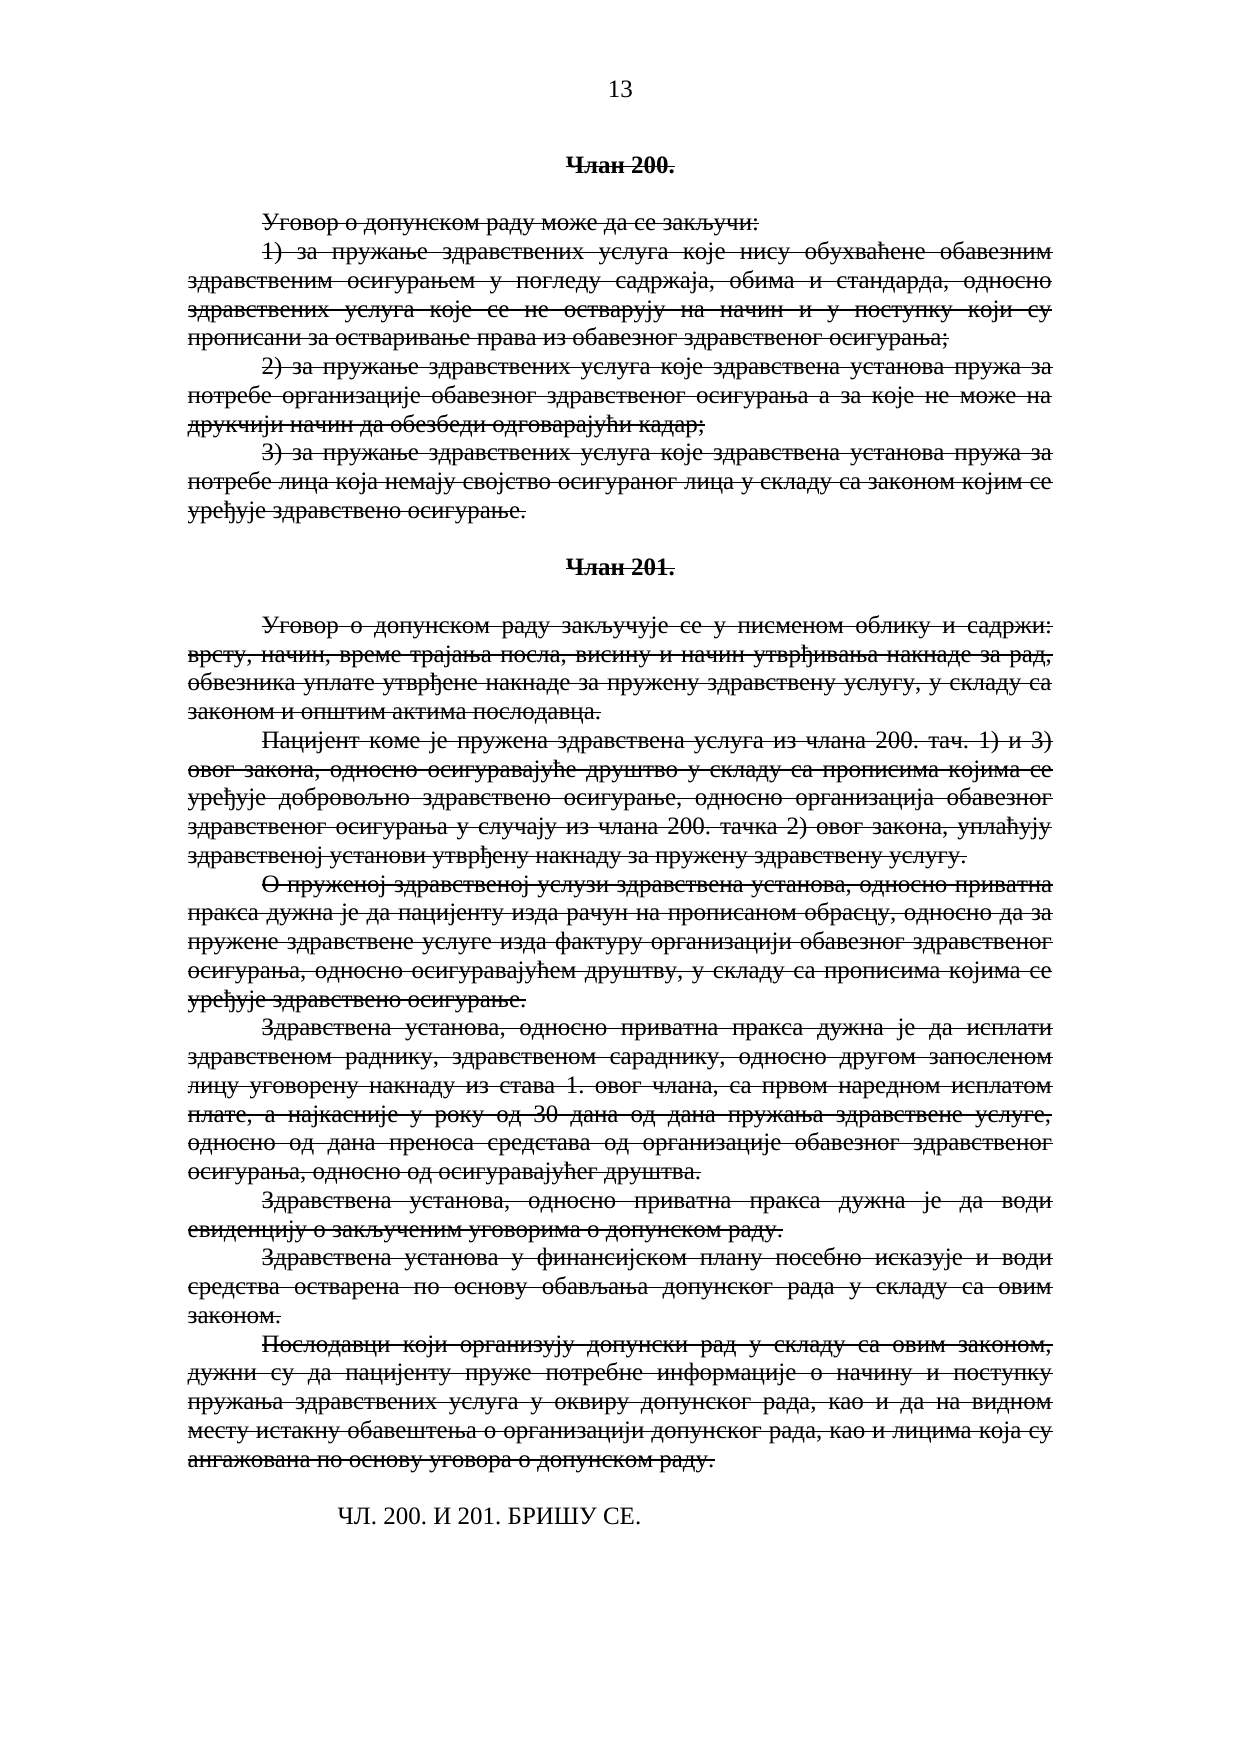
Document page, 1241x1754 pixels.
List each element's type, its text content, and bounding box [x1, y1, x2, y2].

text 2) за пружање здравствених услуга које здравствена установа пружа за потребе организације обавезног здравственог осигурања а за које не може на друкчији начин да обезбеди одговарајући кадар; [187, 351, 1053, 437]
text Здравствена установа, односно приватна пракса дужна је да исплати здравственом раднику, здравственом сараднику, односно другом запосленом лицу уговорену накнаду из става 1. овог члана, са првом наредном исплатом плате, а најкасније у року од 30 дана од дана пружања здравствене услуге, односно од дана преноса средстава од организације обавезног здравственог осигурања, односно од осигуравајућег друштва. [187, 1144, 1053, 1185]
text Послодавци који организују допунски рад у складу са овим законом, дужни су да пацијенту пруже потребне информације о начину и поступку пружања здравствених услуга у оквиру допунског рада, као и да на видном месту истакну обавештења о организацији допунског рада, као и лицима која су ангажована по основу уговора о допунском раду. [187, 1432, 1053, 1472]
text О пруженој здравственој услузи здравствена установа, односно приватна пракса дужна је да пацијенту изда рачун на прописаном обрасцу, односно да за пружене здравствене услуге изда фактуру организацији обавезног здравственог осигурања, односно осигуравајућем друштву, у складу са прописима којима се уређује здравствено осигурање. [187, 914, 1053, 942]
text Члан 200. [187, 150, 1053, 179]
text О пруженој здравственој услузи здравствена установа, односно приватна пракса дужна је да пацијенту изда рачун на прописаном обрасцу, односно да за пружене здравствене услуге изда фактуру организацији обавезног здравственог осигурања, односно осигуравајућем друштву, у складу са прописима којима се уређује здравствено осигурање. [187, 869, 1053, 913]
text Пацијент коме је пружена здравствена услуга из члана 200. тач. 1) и 3) овог закона, односно осигуравајуће друштво у складу са прописима којима се уређује добровољно здравствено осигурање, односно организација обавезног здравственог осигурања у случају из члана 200. тачка 2) овог закона, уплаћују здравственој установи утврђену накнаду за пружену здравствену услугу. [187, 770, 1053, 798]
text Члан 201. [187, 552, 1053, 581]
text 3) за пружање здравствених услуга које здравствена установа пружа за потребе лица која немају својство осигураног лица у складу са законом којим се уређује здравствено осигурање. [187, 483, 1053, 524]
text 3) за пружање здравствених услуга које здравствена установа пружа за потребе лица која немају својство осигураног лица у складу са законом којим се уређује здравствено осигурање. [187, 437, 1053, 482]
text Здравствена установа, односно приватна пракса дужна је да води евиденцију о закљученим уговорима о допунском раду. [187, 1185, 1053, 1242]
text Уговор о допунском раду закључује се у писменом облику и садржи: врсту, начин, време трајања посла, висину и начин утврђивања накнаде за рад, обвезника уплате утврђене накнаде за пружену здравствену услугу, у складу са законом и општим актима послодавца. [187, 656, 1053, 725]
text Здравствена установа, односно приватна пракса дужна је да исплати здравственом раднику, здравственом сараднику, односно другом запосленом лицу уговорену накнаду из става 1. овог члана, са првом наредном исплатом плате, а најкасније у року од 30 дана од дана пружања здравствене услуге, односно од дана преноса средстава од организације обавезног здравственог осигурања, односно од осигуравајућег друштва. [187, 1087, 1053, 1143]
text Послодавци који организују допунски рад у складу са овим законом, дужни су да пацијенту пруже потребне информације о начину и поступку пружања здравствених услуга у оквиру допунског рада, као и да на видном месту истакну обавештења о организацији допунског рада, као и лицима која су ангажована по основу уговора о допунском раду. [187, 1374, 1053, 1402]
text Пацијент коме је пружена здравствена услуга из члана 200. тач. 1) и 3) овог закона, односно осигуравајуће друштво у складу са прописима којима се уређује добровољно здравствено осигурање, односно организација обавезног здравственог осигурања у случају из члана 200. тачка 2) овог закона, уплаћују здравственој установи утврђену накнаду за пружену здравствену услугу. [187, 725, 1053, 769]
text Здравствена установа, односно приватна пракса дужна је да исплати здравственом раднику, здравственом сараднику, односно другом запосленом лицу уговорену накнаду из става 1. овог члана, са првом наредном исплатом плате, а најкасније у року од 30 дана од дана пружања здравствене услуге, односно од дана преноса средстава од организације обавезног здравственог осигурања, односно од осигуравајућег друштва. [187, 1058, 1053, 1086]
text 1) за пружање здравствених услуга које нису обухваћене обавезним здравственим осигурањем у погледу садржаја, обима и стандарда, односно здравствених услуга које се не остварују на начин и у поступку који су прописани за остваривање права из обавезног здравственог осигурања; [187, 236, 1053, 351]
text Здравствена установа, односно приватна пракса дужна је да исплати здравственом раднику, здравственом сараднику, односно другом запосленом лицу уговорену накнаду из става 1. овог члана, са првом наредном исплатом плате, а најкасније у року од 30 дана од дана пружања здравствене услуге, односно од дана преноса средстава од организације обавезног здравственог осигурања, односно од осигуравајућег друштва. [187, 1012, 1053, 1057]
text Послодавци који организују допунски рад у складу са овим законом, дужни су да пацијенту пруже потребне информације о начину и поступку пружања здравствених услуга у оквиру допунског рада, као и да на видном месту истакну обавештења о организацији допунског рада, као и лицима која су ангажована по основу уговора о допунском раду. [187, 1329, 1053, 1373]
text Здравствена установа у финансијском плану посебно исказује и води средства остварена по основу обављања допунског рада у складу са овим законом. [187, 1242, 1053, 1287]
text ЧЛ. 200. И 201. БРИШУ СЕ. [187, 1501, 1053, 1530]
text Уговор о допунском раду може да се закључи: [187, 207, 1053, 236]
text Уговор о допунском раду закључује се у писменом облику и садржи: врсту, начин, време трајања посла, висину и начин утврђивања накнаде за рад, обвезника уплате утврђене накнаде за пружену здравствену услугу, у складу са законом и општим актима послодавца. [187, 610, 1053, 654]
text Здравствена установа у финансијском плану посебно исказује и води средства остварена по основу обављања допунског рада у складу са овим законом. [187, 1288, 1053, 1329]
text Пацијент коме је пружена здравствена услуга из члана 200. тач. 1) и 3) овог закона, односно осигуравајуће друштво у складу са прописима којима се уређује добровољно здравствено осигурање, односно организација обавезног здравственог осигурања у случају из члана 200. тачка 2) овог закона, уплаћују здравственој установи утврђену накнаду за пружену здравствену услугу. [187, 799, 1053, 869]
text Послодавци који организују допунски рад у складу са овим законом, дужни су да пацијенту пруже потребне информације о начину и поступку пружања здравствених услуга у оквиру допунског рада, као и да на видном месту истакну обавештења о организацији допунског рада, као и лицима која су ангажована по основу уговора о допунском раду. [187, 1403, 1053, 1431]
text О пруженој здравственој услузи здравствена установа, односно приватна пракса дужна је да пацијенту изда рачун на прописаном обрасцу, односно да за пружене здравствене услуге изда фактуру организацији обавезног здравственог осигурања, односно осигуравајућем друштву, у складу са прописима којима се уређује здравствено осигурање. [187, 943, 1053, 1012]
